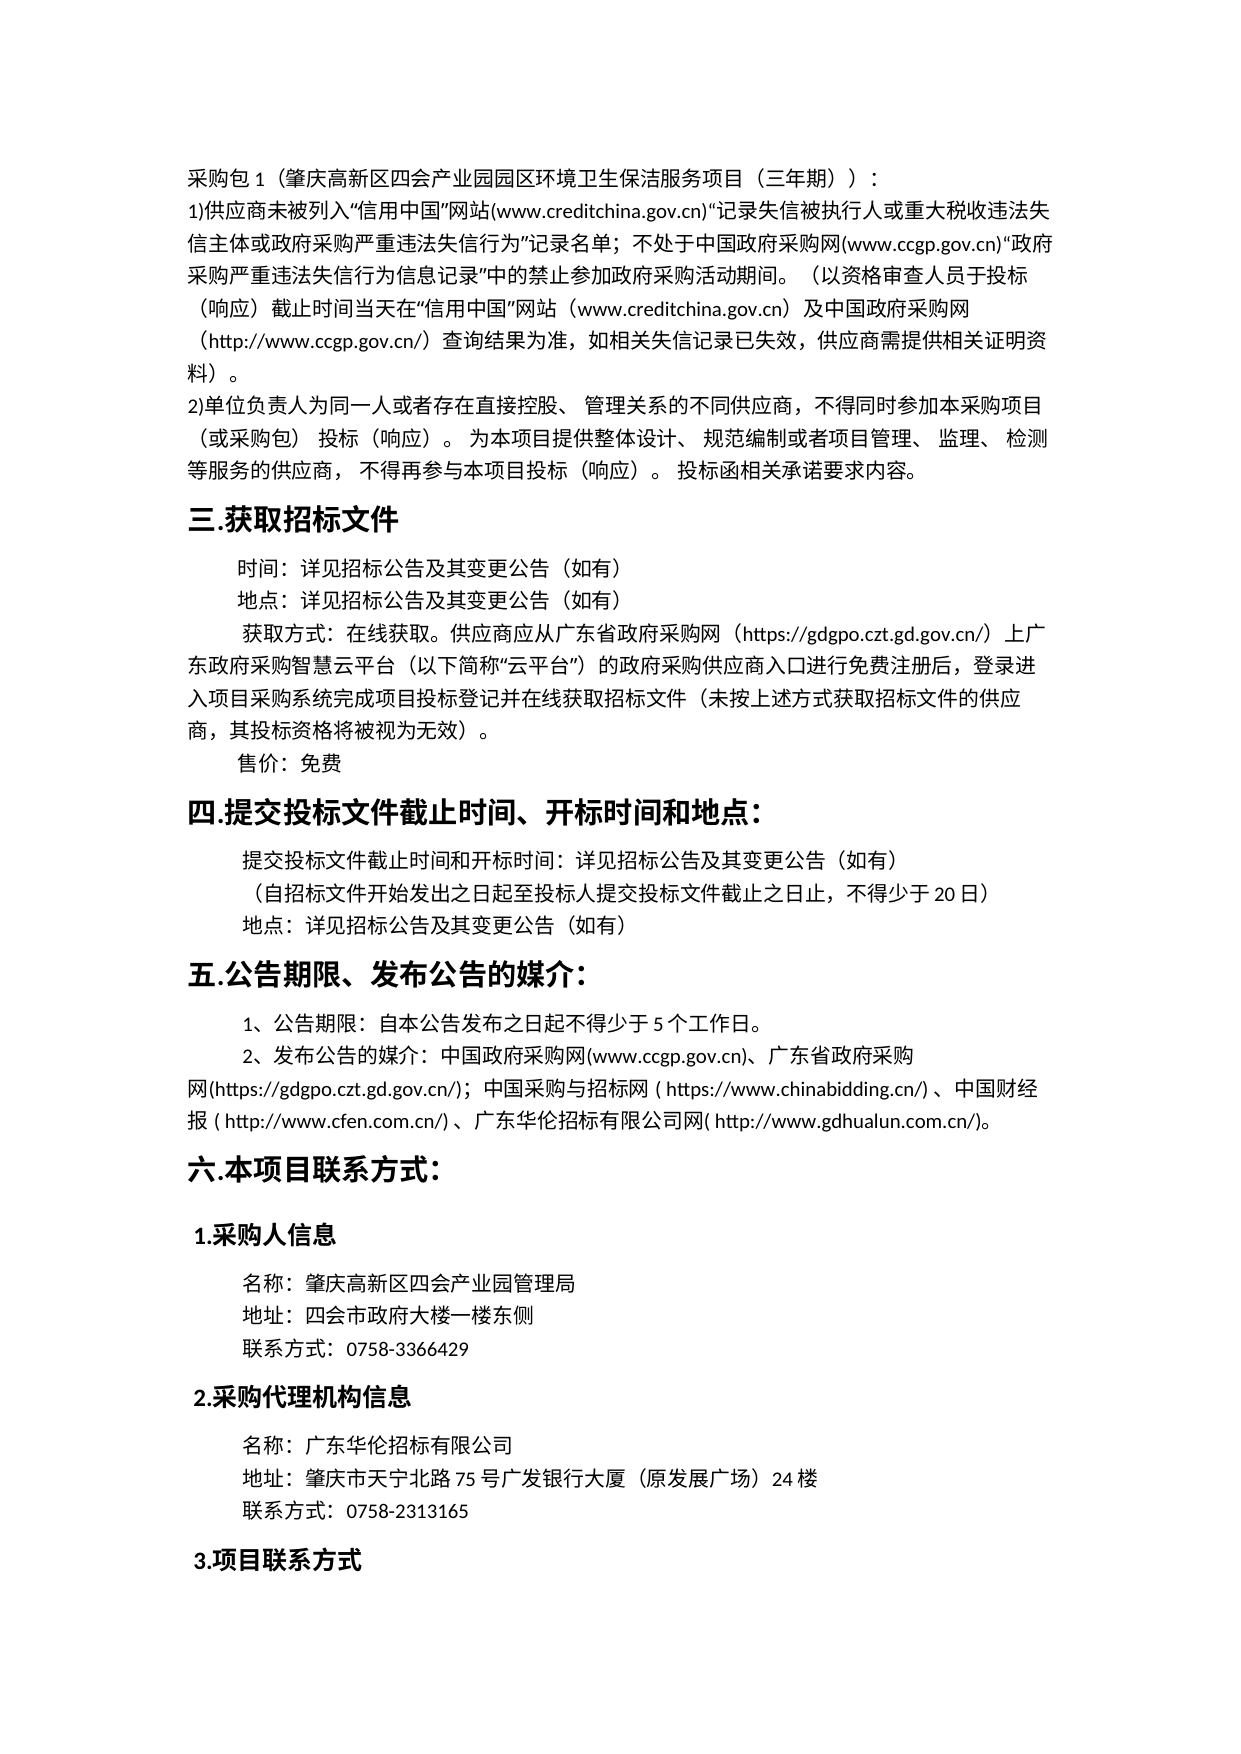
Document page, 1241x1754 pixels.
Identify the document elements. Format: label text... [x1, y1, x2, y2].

text 2)单位负责人为同一人或者存在直接控股、 管理关系的不同供应商，不得同时参加本采购项目（或采购包） 投标（响应）。 为本项目提供整体设计、 规范编制或者项目管理、 监理、 检测等服务的供应商， 不得再参与本项目投标（响应）。 投标函相关承诺要求内容。 [187, 389, 1053, 487]
text 1.采购人信息 [187, 1202, 1053, 1267]
text 2.采购代理机构信息 [187, 1364, 1053, 1429]
text 名称：广东华伦招标有限公司 [187, 1429, 1053, 1462]
text 联系方式：0758-3366429 [187, 1332, 1053, 1364]
text 2、发布公告的媒介：中国政府采购网(www.ccgp.gov.cn)、广东省政府采购网(https://gdgpo.czt.gd.gov.cn/)；中国采购与招标网 ( https://www.chinabidding.cn/) 、中国财经报 ( http://www.cfen.com.cn/) 、广东华伦招标有限公司网( http://www.gdhualun.com.cn/)。 [187, 1039, 1053, 1137]
text 3.项目联系方式 [187, 1527, 1053, 1592]
text 1、公告期限：自本公告发布之日起不得少于5个工作日。 [187, 1007, 1053, 1039]
text 获取方式：在线获取。供应商应从广东省政府采购网（https://gdgpo.czt.gd.gov.cn/）上广东政府采购智慧云平台（以下简称“云平台”）的政府采购供应商入口进行免费注册后，登录进入项目采购系统完成项目投标登记并在线获取招标文件（未按上述方式获取招标文件的供应商，其投标资格将被视为无效）。 [187, 617, 1053, 747]
text 三.获取招标文件 [187, 487, 1053, 552]
text 时间：详见招标公告及其变更公告（如有） [187, 552, 1053, 584]
text 地址：肇庆市天宁北路75号广发银行大厦（原发展广场）24楼 [187, 1462, 1053, 1494]
text 提交投标文件截止时间和开标时间：详见招标公告及其变更公告（如有） [187, 844, 1053, 877]
text 五.公告期限、发布公告的媒介： [187, 942, 1053, 1007]
text 四.提交投标文件截止时间、开标时间和地点： [187, 779, 1053, 844]
text 采购包1（肇庆高新区四会产业园园区环境卫生保洁服务项目（三年期））： [187, 162, 1053, 194]
text （自招标文件开始发出之日起至投标人提交投标文件截止之日止，不得少于20日） [187, 877, 1053, 909]
text 地址：四会市政府大楼一楼东侧 [187, 1299, 1053, 1332]
text 地点：详见招标公告及其变更公告（如有） [187, 584, 1053, 617]
text 1)供应商未被列入“信用中国”网站(www.creditchina.gov.cn)“记录失信被执行人或重大税收违法失信主体或政府采购严重违法失信行为”记录名单；不处于中国政府采购网(www.ccgp.gov.cn)“政府采购严重违法失信行为信息记录”中的禁止参加政府采购活动期间。（以资格审查人员于投标（响应）截止时间当天在“信用中国”网站（www.creditchina.gov.cn）及中国政府采购网（http://www.ccgp.gov.cn/）查询结果为准，如相关失信记录已失效，供应商需提供相关证明资料）。 [187, 194, 1053, 389]
text 六.本项目联系方式： [187, 1137, 1053, 1202]
text 名称：肇庆高新区四会产业园管理局 [187, 1267, 1053, 1299]
text 联系方式：0758-2313165 [187, 1494, 1053, 1527]
text 地点：详见招标公告及其变更公告（如有） [187, 909, 1053, 942]
text 售价：免费 [187, 747, 1053, 779]
